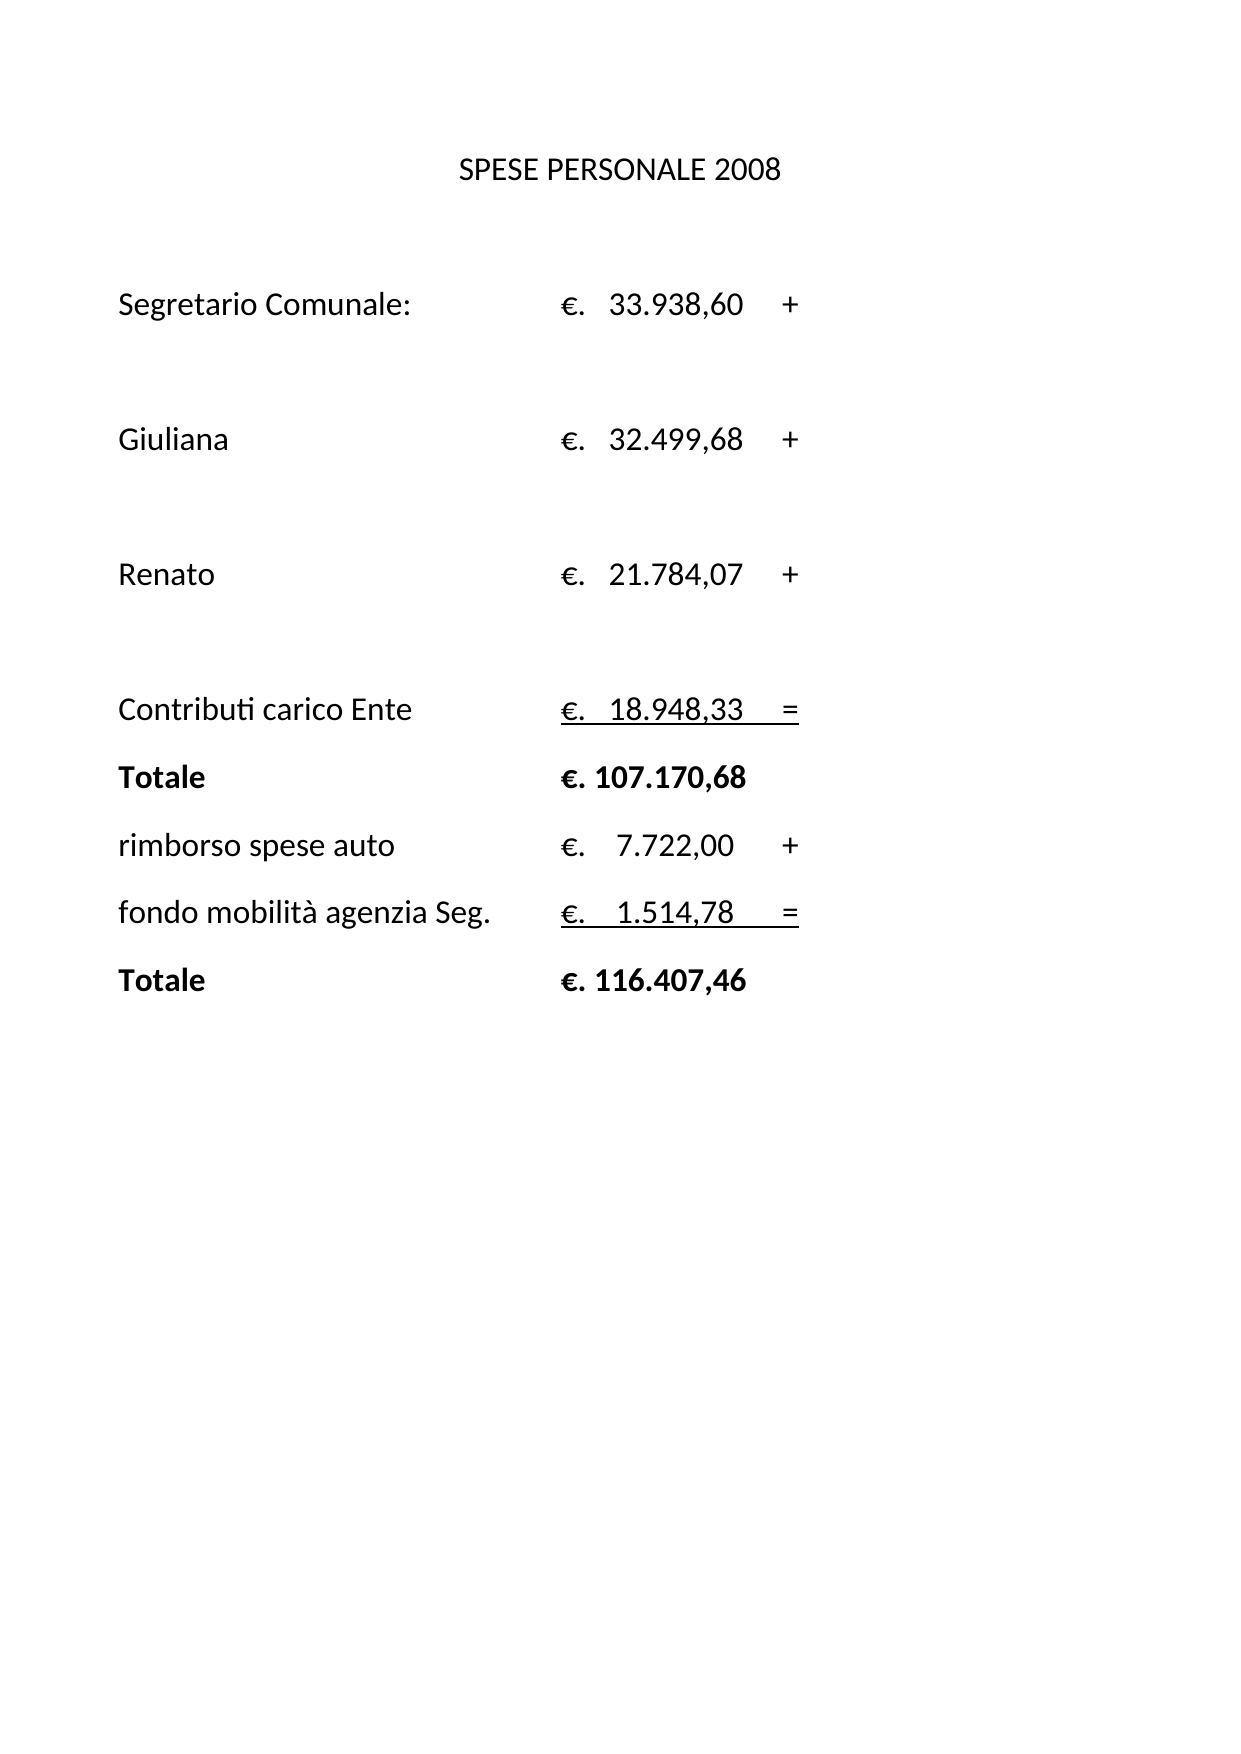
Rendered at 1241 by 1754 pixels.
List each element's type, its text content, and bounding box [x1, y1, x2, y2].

text fondo mobilità agenzia Seg. €. 1.514,78 = [118, 891, 1122, 932]
text Totale €. 116.407,46 [118, 959, 1122, 999]
text Segretario Comunale: €. 33.938,60 + [118, 283, 1122, 323]
text Totale €. 107.170,68 [118, 756, 1122, 797]
text Contributi carico Ente €. 18.948,33 = [118, 688, 1122, 729]
text Renato €. 21.784,07 + [118, 553, 1122, 594]
text rimborso spese auto €. 7.722,00 + [118, 824, 1122, 864]
text SPESE PERSONALE 2008 [118, 148, 1122, 188]
text Giuliana €. 32.499,68 + [118, 418, 1122, 459]
